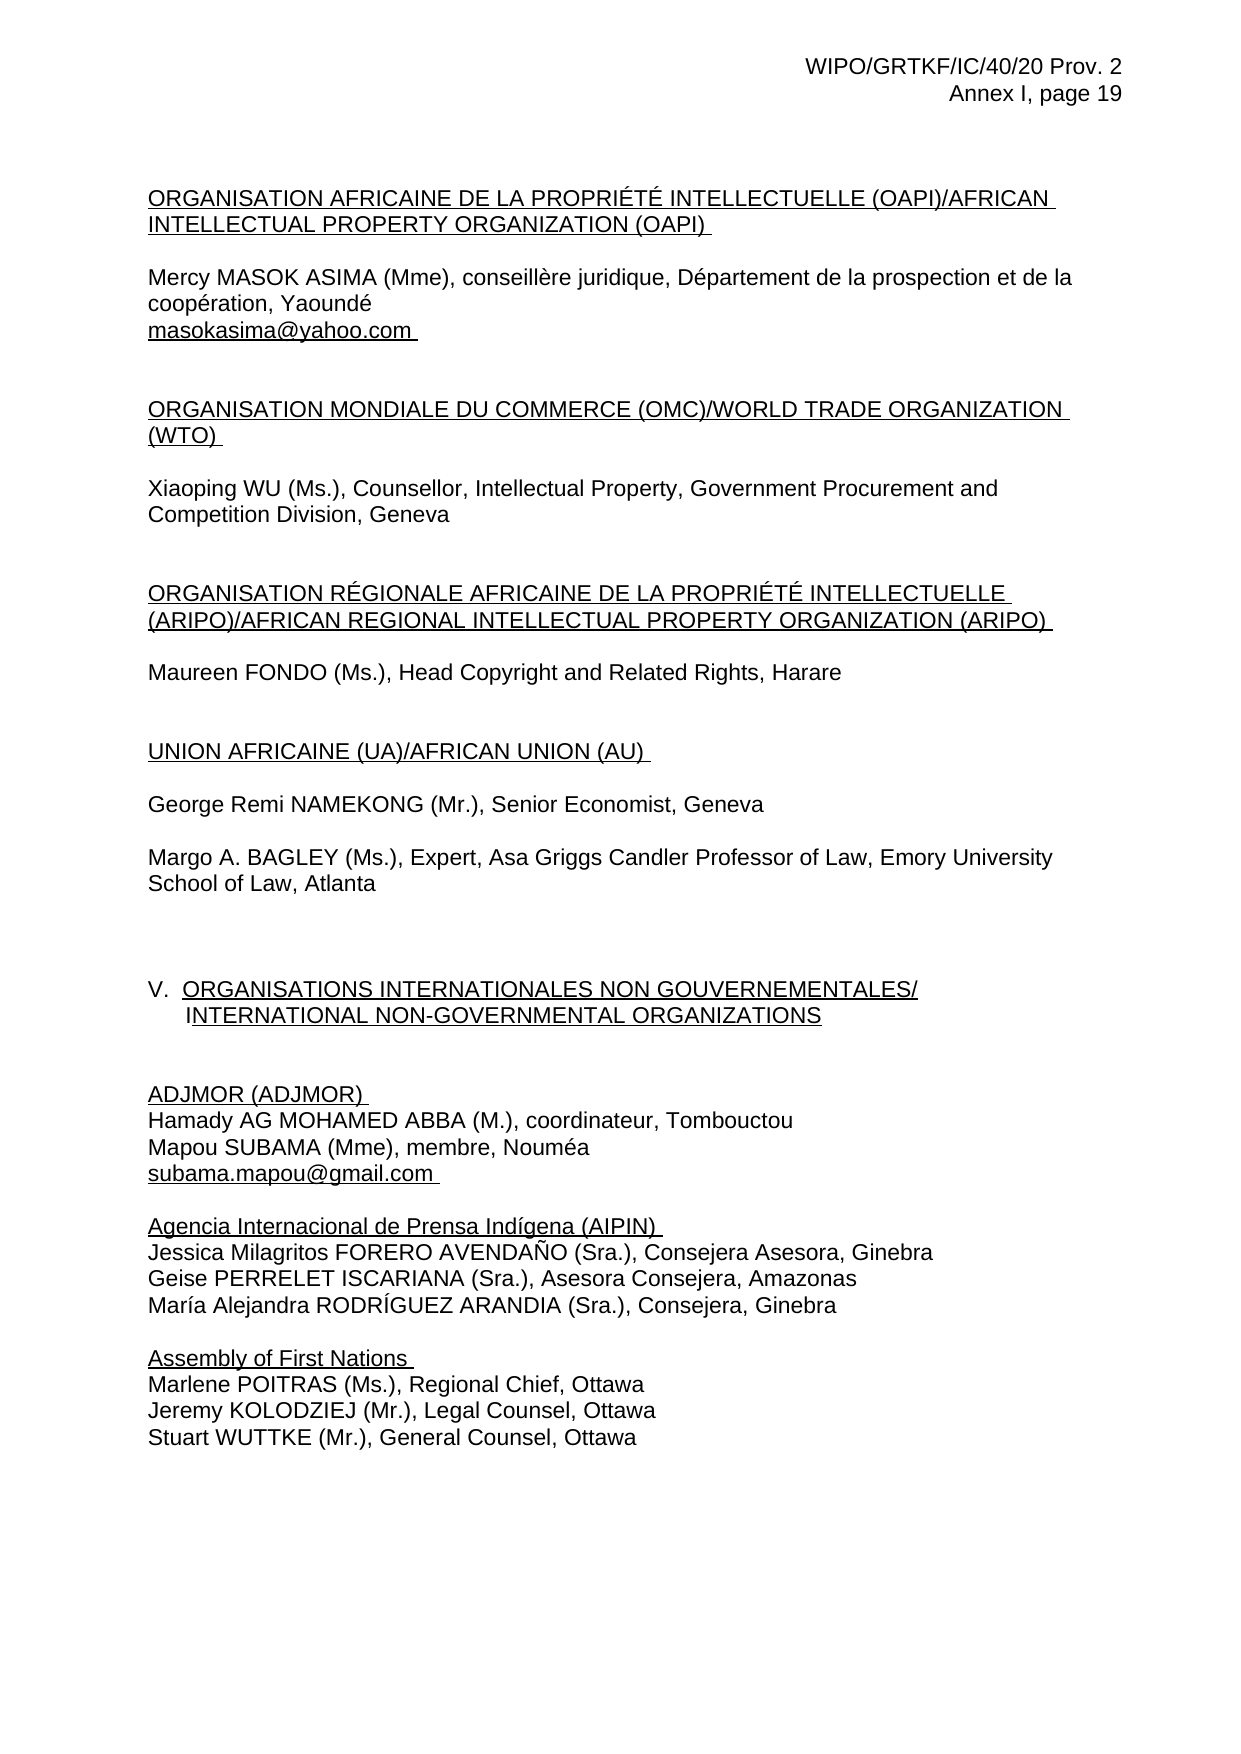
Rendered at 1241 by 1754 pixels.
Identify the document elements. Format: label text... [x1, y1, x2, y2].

text María Alejandra RODRÍGUEZ ARANDIA (Sra.), Consejera, Ginebra [148, 1292, 1122, 1318]
text Margo A. BAGLEY (Ms.), Expert, Asa Griggs Candler Professor of Law, Emory University School of Law, Atlanta [148, 844, 1122, 896]
text Xiaoping WU (Ms.), Counsellor, Intellectual Property, Government Procurement and Competition Division, Geneva [148, 475, 1122, 527]
text Maureen FONDO (Ms.), Head Copyright and Related Rights, Harare [148, 659, 1122, 686]
text Assembly of First Nations [148, 1344, 1122, 1371]
text Jeremy KOLODZIEJ (Mr.), Legal Counsel, Ottawa [148, 1397, 1122, 1423]
text Marlene POITRAS (Ms.), Regional Chief, Ottawa [148, 1371, 1122, 1397]
text Agencia Internacional de Prensa Indígena (AIPIN) [148, 1213, 1122, 1239]
text masokasima@yahoo.com [148, 317, 1122, 343]
text Geise PERRELET ISCARIANA (Sra.), Asesora Consejera, Amazonas [148, 1265, 1122, 1292]
text Hamady AG MOHAMED ABBA (M.), coordinateur, Tombouctou [148, 1107, 1122, 1134]
text Mapou SUBAMA (Mme), membre, Nouméa [148, 1134, 1122, 1160]
text Mercy MASOK ASIMA (Mme), conseillère juridique, Département de la prospection et de la coopération, Yaoundé [148, 264, 1122, 317]
text ADJMOR (ADJMOR) [148, 1081, 1122, 1107]
text ORGANISATION AFRICAINE DE LA PROPRIÉTÉ INTELLECTUELLE (OAPI)/AFRICAN INTELLECTUAL PROPERTY ORGANIZATION (OAPI) [148, 185, 1122, 238]
text Stuart WUTTKE (Mr.), General Counsel, Ottawa [148, 1423, 1122, 1450]
text subama.mapou@gmail.com [148, 1160, 1122, 1186]
text ORGANISATION RÉGIONALE AFRICAINE DE LA PROPRIÉTÉ INTELLECTUELLE (ARIPO)/AFRICAN REGIONAL INTELLECTUAL PROPERTY ORGANIZATION (ARIPO) [148, 580, 1122, 633]
text ORGANISATION MONDIALE DU COMMERCE (OMC)/WORLD TRADE ORGANIZATION (WTO) [148, 396, 1122, 448]
text UNION AFRICAINE (UA)/AFRICAN UNION (AU) [148, 738, 1122, 765]
text George Remi NAMEKONG (Mr.), Senior Economist, Geneva [148, 791, 1122, 817]
text V. Organisations internationales non Gouvernementales/ International Non-Governmental Organizations [148, 976, 1122, 1028]
text Jessica Milagritos FORERO AVENDAÑO (Sra.), Consejera Asesora, Ginebra [148, 1239, 1122, 1265]
